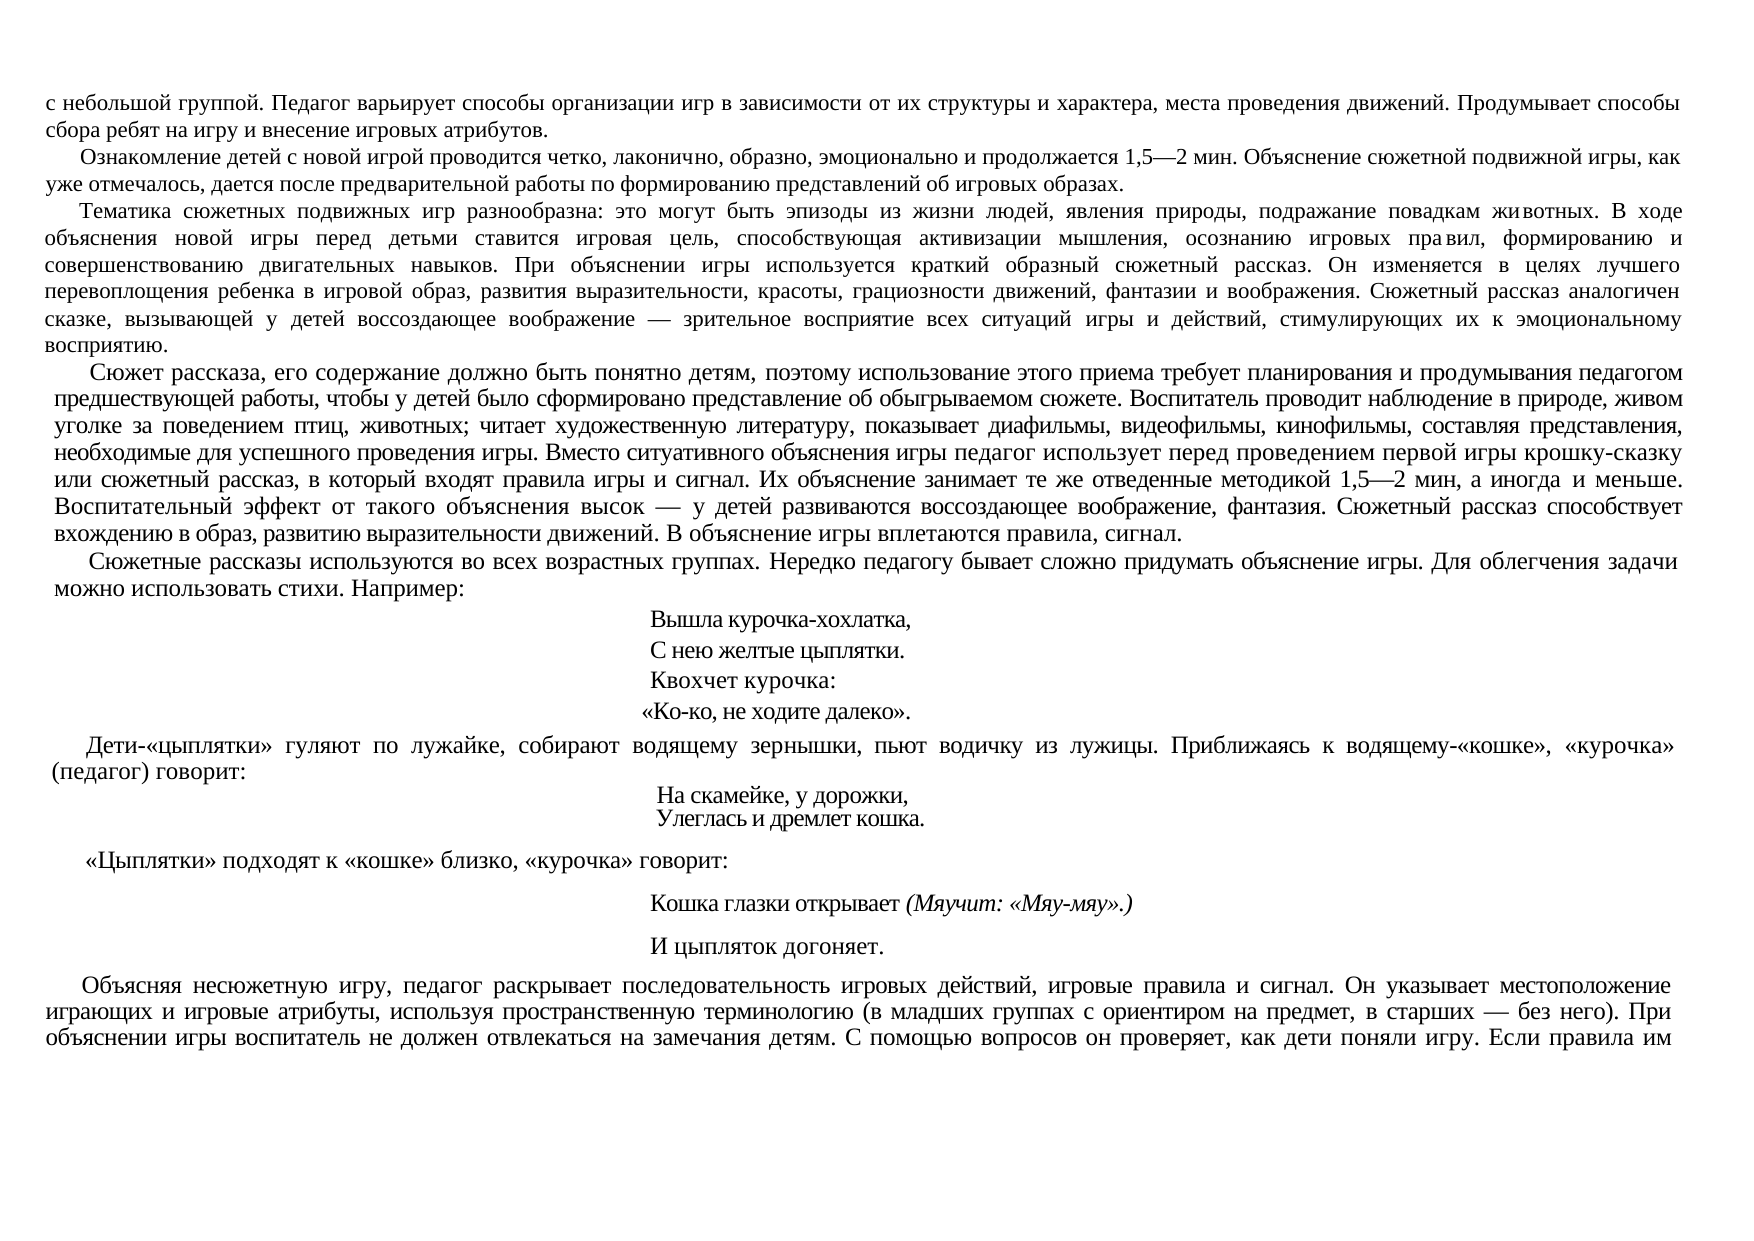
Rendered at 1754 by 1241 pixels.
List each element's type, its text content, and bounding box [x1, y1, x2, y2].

text «Цыплятки» подходят к «кошке» близко, «курочка» говорит: [85, 845, 1683, 873]
text Ознакомление детей с новой игрой проводится четко, лаконично, образно, эмоционально и продолжается 1,5—2 мин. Объяснение сюжетной подвижной игры, как уже отмечалось, дается после предварительной работы по формированию представлений об игровых образах. [45, 142, 1682, 196]
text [45, 972, 1672, 1051]
text На скамейке, у дорожки, [44, 785, 1422, 808]
text С нею желтые цыплятки. [316, 640, 1455, 663]
text «Ко-ко, не ходите далеко». [316, 701, 1455, 724]
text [45, 88, 1683, 142]
text Дети-«цыплятки» гуляют по лужайке, собирают водящему зернышки, пьют водичку из лужицы. Приближаясь к водящему-«кошке», «курочка» (педагог) говорит: [51, 733, 1675, 785]
text Сюжет рассказа, его содержание должно быть понятно детям, поэтому использование этого приема требует планирования и продумывания педагогом предшествующей работы, чтобы у детей было сформировано представление об обыгрываемом сюжете. Воспитатель проводит наблюдение в природе, живом уголке за поведением птиц, животных; читает художественную литературу, показывает диафильмы, видеофильмы, кинофильмы, составляя представления, необходимые для успешного проведения игры. Вместо ситуативного объяснения игры педагог использует перед проведением первой игры крошку-сказку или сюжетный рассказ, в который входят правила игры и сигнал. Их объяснение занимает те же отведенные методикой 1,5—2 мин, а иногда и меньше. Воспитательный эффект от такого объяснения высок — у детей развиваются воссоздающее воображение, фантазия. Сюжетный рассказ способствует вхождению в образ, развитию выразительности движений. В объяснение игры вплетаются правила, сигнал. [54, 358, 1683, 547]
text Кошка глазки открывает (Мяучит: «Мяу-мяу».) [314, 894, 1607, 916]
text Улеглась и дремлет кошка. [44, 808, 1422, 831]
text Сюжетные рассказы используются во всех возрастных группах. Нередко педагогу бывает сложно придумать объяснение игры. Для облегчения задачи можно использовать стихи. Например: [54, 548, 1678, 602]
text Тематика сюжетных подвижных игр разнообразна: это могут быть эпизоды из жизни людей, явления природы, подражание повадкам животных. В ходе объяснения новой игры перед детьми ставится игровая цель, способствующая активизации мышления, осознанию игровых правил, формированию и совершенствованию двигательных навыков. При объяснении игры используется краткий образный сюжетный рассказ. Он изменяется в целях лучшего перевоплощения ребенка в игровой образ, развития выразительности, красоты, грациозности движений, фантазии и воображения. Сюжетный рассказ аналогичен сказке, вызывающей у детей воссоздающее воображение — зрительное восприятие всех ситуаций игры и действий, стимулирующих их к эмоциональному восприятию. [44, 196, 1683, 358]
text Квохчет курочка: [316, 670, 1455, 693]
text Вышла курочка-хохлатка, [316, 609, 1455, 632]
text И цыпляток догоняет. [314, 937, 1607, 958]
